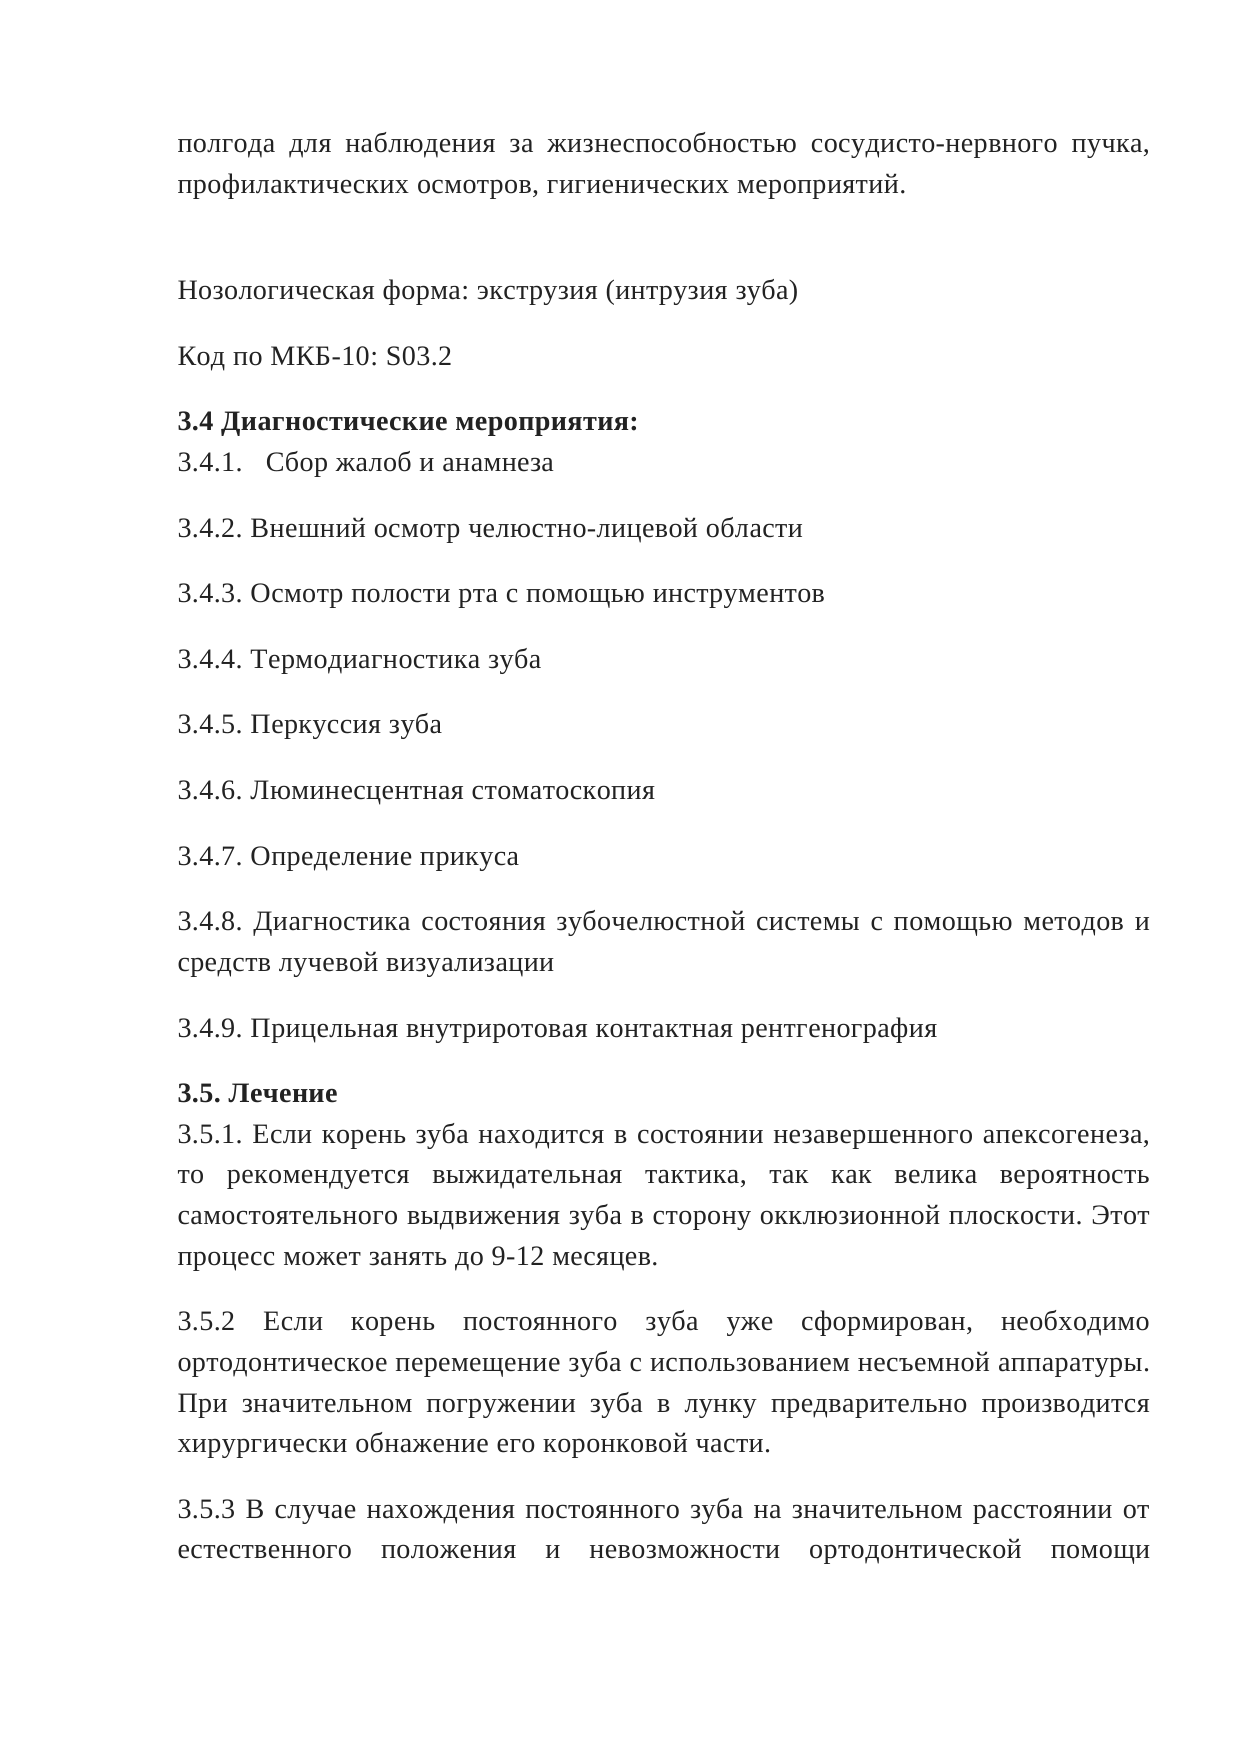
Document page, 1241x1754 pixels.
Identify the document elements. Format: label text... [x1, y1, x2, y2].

text 3.4.3. Осмотр полости рта с помощью инструментов [177, 568, 1152, 609]
text 3.5.2 Если корень постоянного зуба уже сформирован, необходимо ортодонтическое перемещение зуба с использованием несъемной аппаратуры. При значительном погружении зуба в лунку предварительно производится хирургически обнажение его коронковой части. [177, 1296, 1152, 1459]
text 3.5.1. Если корень зуба находится в состоянии незавершенного апексогенеза, то рекомендуется выжидательная тактика, так как велика вероятность самостоятельного выдвижения зуба в сторону окклюзионной плоскости. Этот процесс может занять до 9-12 месяцев. [177, 1109, 1152, 1271]
text 3.4.7. Определение прикуса [177, 831, 1152, 871]
text 3.4.1. Сбор жалоб и анамнеза [177, 437, 1152, 477]
text 3.4.9. Прицельная внутриротовая контактная рентгенография [177, 1002, 1152, 1043]
text 3.4.6. Люминесцентная стоматоскопия [177, 765, 1152, 806]
text 3.4.5. Перкуссия зуба [177, 699, 1152, 740]
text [177, 1484, 1152, 1565]
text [177, 118, 1152, 199]
text 3.4.8. Диагностика состояния зубочелюстной системы с помощью методов и средств лучевой визуализации [177, 896, 1152, 977]
text 3.4.2. Внешний осмотр челюстно-лицевой области [177, 502, 1152, 543]
text 3.4.4. Термодиагностика зуба [177, 634, 1152, 674]
text Код по МКБ-10: S03.2 [177, 331, 1152, 371]
text Нозологическая форма: экструзия (интрузия зуба) [177, 265, 1152, 306]
text 3.4 Диагностические мероприятия: [177, 396, 1152, 437]
text 3.5. Лечение [177, 1068, 1152, 1109]
